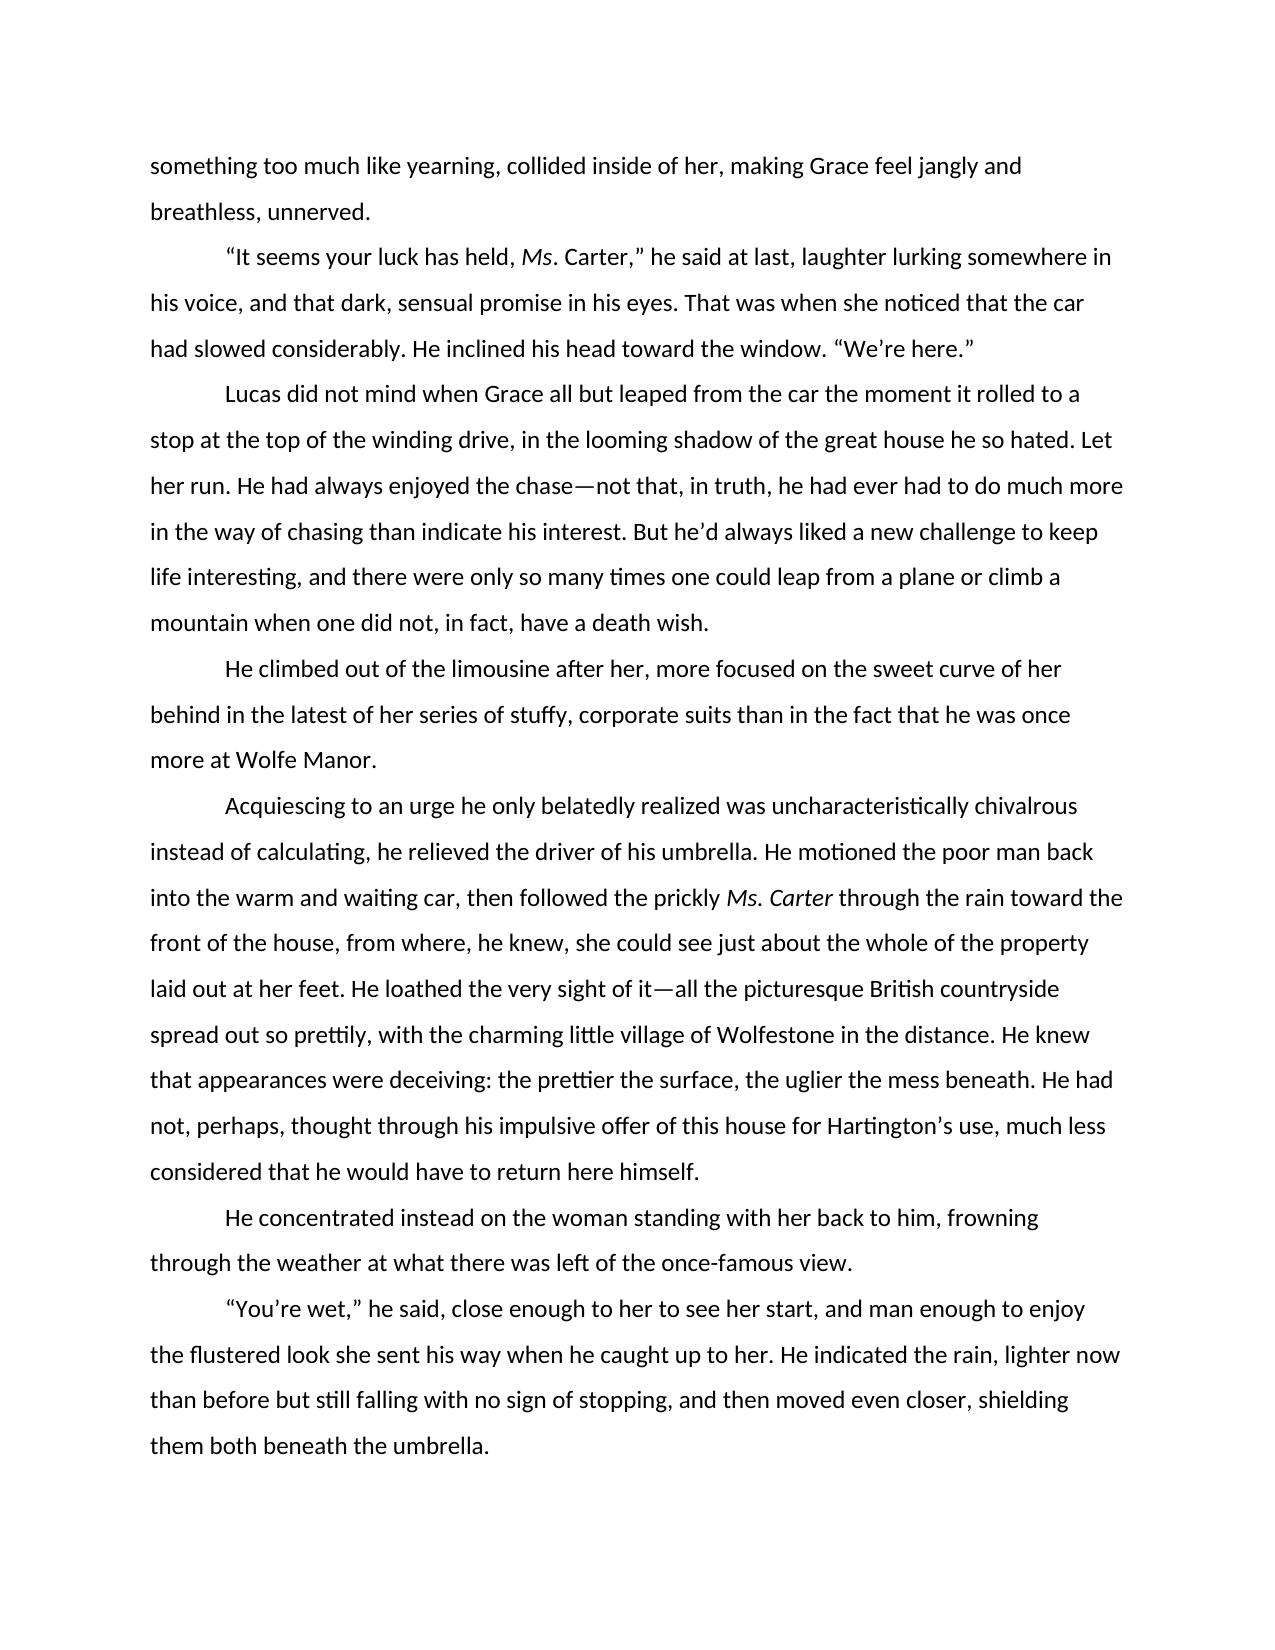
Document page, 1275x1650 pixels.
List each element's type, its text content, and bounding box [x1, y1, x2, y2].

text He concentrated instead on the woman standing with her back to him, frowning through the weather at what there was left of the once-famous view. [150, 1202, 1125, 1278]
text “It seems your luck has held, Ms. Carter,” he said at last, laughter lurking somewhere in his voice, and that dark, sensual promise in his eyes. That was when she noticed that the car had slowed considerably. He inclined his head toward the window. “We’re here.” [150, 241, 1125, 363]
text Acquiescing to an urge he only belatedly realized was uncharacteristically chivalrous instead of calculating, he relieved the driver of his umbrella. He motioned the poor man back into the warm and waiting car, then followed the prickly Ms. Carter through the rain toward the front of the house, from where, he knew, she could see just about the whole of the property laid out at her feet. He loathed the very sight of it—all the picturesque British countryside spread out so prettily, with the charming little village of Wolfestone in the distance. He knew that appearances were deceiving: the prettier the surface, the uglier the mess beneath. He had not, perhaps, thought through his impulsive offer of this house for Hartington’s use, much less considered that he would have to return here himself. [150, 790, 1125, 1187]
text “You’re wet,” he said, close enough to her to see her start, and man enough to enjoy the flustered look she sent his way when he caught up to her. He indicated the rain, lighter now than before but still falling with no sign of stopping, and then moved even closer, shielding them both beneath the umbrella. [150, 1293, 1125, 1461]
text He climbed out of the limousine after her, more focused on the sweet curve of her behind in the latest of her series of stuffy, corporate suits than in the fact that he was once more at Wolfe Manor. [150, 653, 1125, 775]
text Lucas did not mind when Grace all but leaped from the car the moment it rolled to a stop at the top of the winding drive, in the looming shadow of the great house he so hated. Let her run. He had always enjoyed the chase—not that, in truth, he had ever had to do much more in the way of chasing than indicate his interest. But he’d always liked a new challenge to keep life interesting, and there were only so many times one could leap from a plane or climb a mountain when one did not, in fact, have a death wish. [150, 379, 1125, 638]
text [150, 150, 1125, 226]
